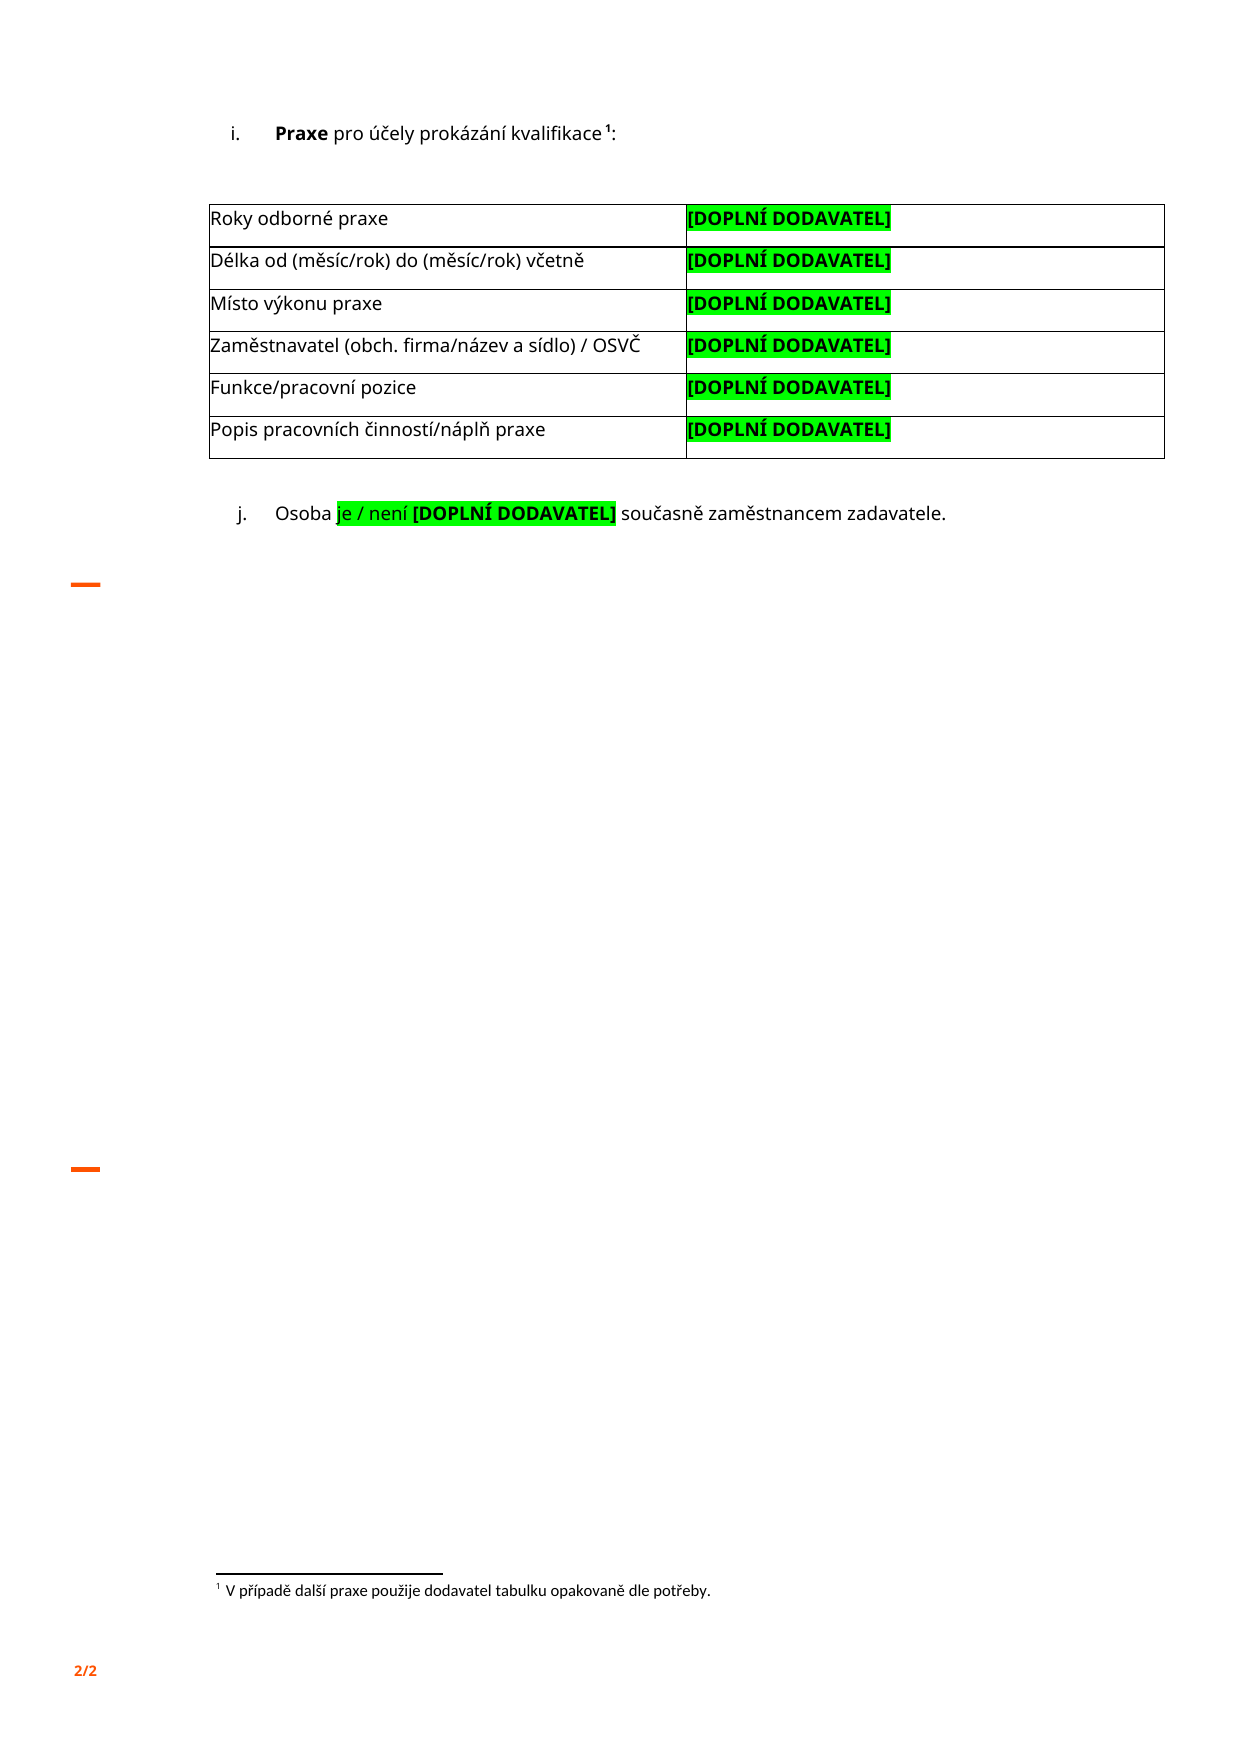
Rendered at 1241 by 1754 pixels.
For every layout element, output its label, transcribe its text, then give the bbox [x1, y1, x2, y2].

table_cell Funkce/pracovní pozice [210, 374, 686, 416]
table_cell Délka od (měsíc/rok) do (měsíc/rok) včetně [210, 248, 686, 289]
table_header Roky odborné praxe [210, 205, 686, 246]
table_cell Zaměstnavatel (obch. firma/název a sídlo) / OSVČ [210, 332, 686, 373]
table_cell [DOPLNÍ DODAVATEL] [687, 290, 1164, 331]
table_cell Místo výkonu praxe [210, 290, 686, 331]
table_cell Popis pracovních činností/náplň praxe [210, 417, 686, 458]
table_cell [DOPLNÍ DODAVATEL] [687, 374, 1164, 416]
list Praxe pro účely prokázání kvalifikace : [230, 121, 1122, 146]
list Osoba je / není [DOPLNÍ DODAVATEL] současně zaměstnancem zadavatele. [616, 501, 1122, 526]
table_cell [DOPLNÍ DODAVATEL] [687, 417, 1164, 458]
table_cell [DOPLNÍ DODAVATEL] [687, 248, 1164, 289]
table_cell [DOPLNÍ DODAVATEL] [687, 332, 1164, 373]
table_header [DOPLNÍ DODAVATEL] [687, 205, 1164, 246]
